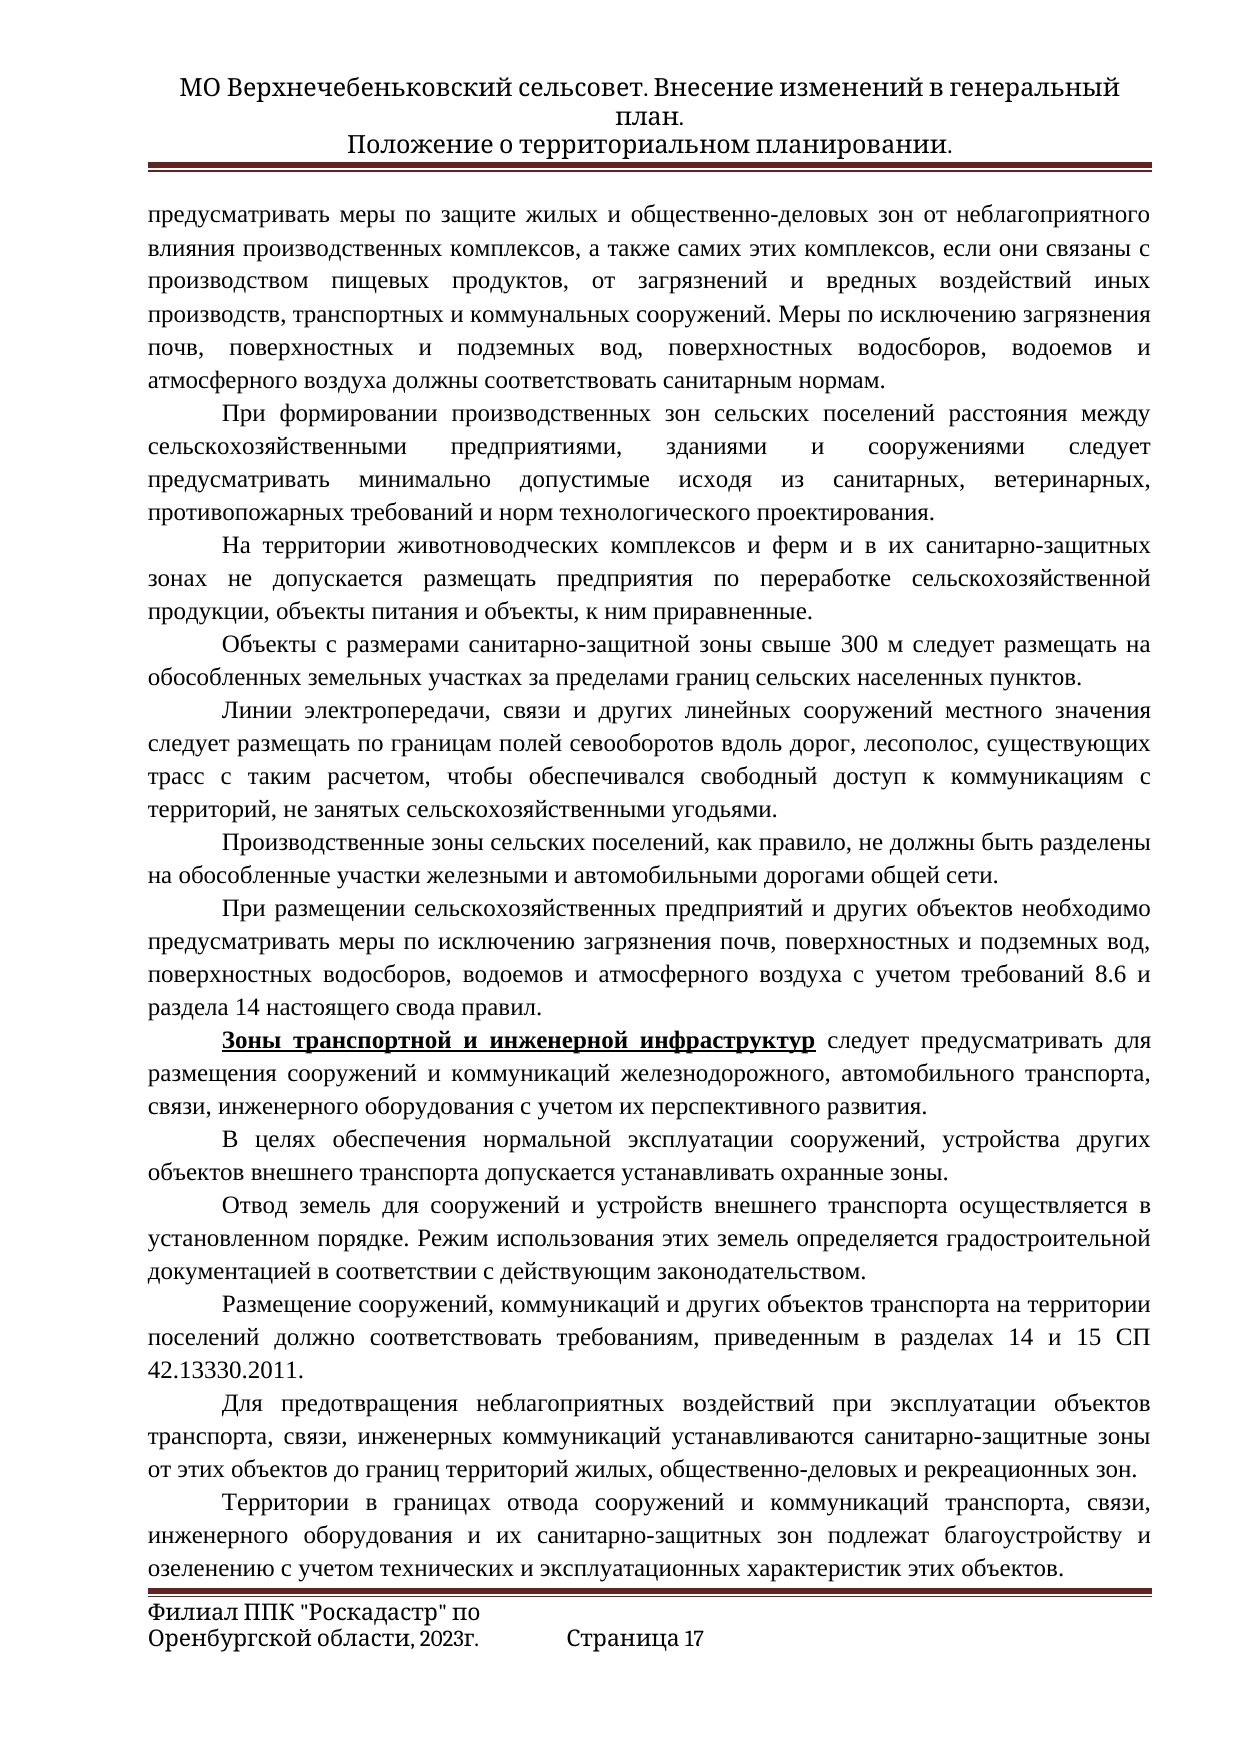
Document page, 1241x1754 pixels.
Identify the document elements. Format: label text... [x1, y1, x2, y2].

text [148, 199, 1152, 393]
text Линии электропередачи, связи и других линейных сооружений местного значения следует размещать по границам полей севооборотов вдоль дорог, лесополос, существующих трасс с таким расчетом, чтобы обеспечивался свободный доступ к коммуникациям с территорий, не занятых сельскохозяйственными угодьями. [148, 695, 1152, 823]
text В целях обеспечения нормальной эксплуатации сооружений, устройства других объектов внешнего транспорта допускается устанавливать охранные зоны. [148, 1124, 1152, 1186]
text На территории животноводческих комплексов и ферм и в их санитарно-защитных зонах не допускается размещать предприятия по переработке сельскохозяйственной продукции, объекты питания и объекты, к ним приравненные. [148, 530, 1152, 624]
text При формировании производственных зон сельских поселений расстояния между сельскохозяйственными предприятиями, зданиями и сооружениями следует предусматривать минимально допустимые исходя из санитарных, ветеринарных, противопожарных требований и норм технологического проектирования. [148, 398, 1152, 526]
text Для предотвращения неблагоприятных воздействий при эксплуатации объектов транспорта, связи, инженерных коммуникаций устанавливаются санитарно-защитные зоны от этих объектов до границ территорий жилых, общественно-деловых и рекреационных зон. [148, 1388, 1152, 1483]
text Зоны транспортной и инженерной инфраструктур следует предусматривать для размещения сооружений и коммуникаций железнодорожного, автомобильного транспорта, связи, инженерного оборудования с учетом их перспективного развития. [148, 1025, 1152, 1120]
text Размещение сооружений, коммуникаций и других объектов транспорта на территории поселений должно соответствовать требованиям, приведенным в разделах 14 и 15 СП 42.13330.2011. [148, 1289, 1152, 1384]
text Отвод земель для сооружений и устройств внешнего транспорта осуществляется в установленном порядке. Режим использования этих земель определяется градостроительной документацией в соответствии с действующим законодательством. [148, 1190, 1152, 1285]
text Территории в границах отвода сооружений и коммуникаций транспорта, связи, инженерного оборудования и их санитарно-защитных зон подлежат благоустройству и озеленению с учетом технических и эксплуатационных характеристик этих объектов. [148, 1487, 1152, 1582]
text При размещении сельскохозяйственных предприятий и других объектов необходимо предусматривать меры по исключению загрязнения почв, поверхностных и подземных вод, поверхностных водосборов, водоемов и атмосферного воздуха с учетом требований 8.6 и раздела 14 настоящего свода правил. [148, 893, 1152, 1021]
text Производственные зоны сельских поселений, как правило, не должны быть разделены на обособленные участки железными и автомобильными дорогами общей сети. [148, 827, 1152, 889]
text Объекты с размерами санитарно-защитной зоны свыше 300 м следует размещать на обособленных земельных участках за пределами границ сельских населенных пунктов. [148, 629, 1152, 691]
